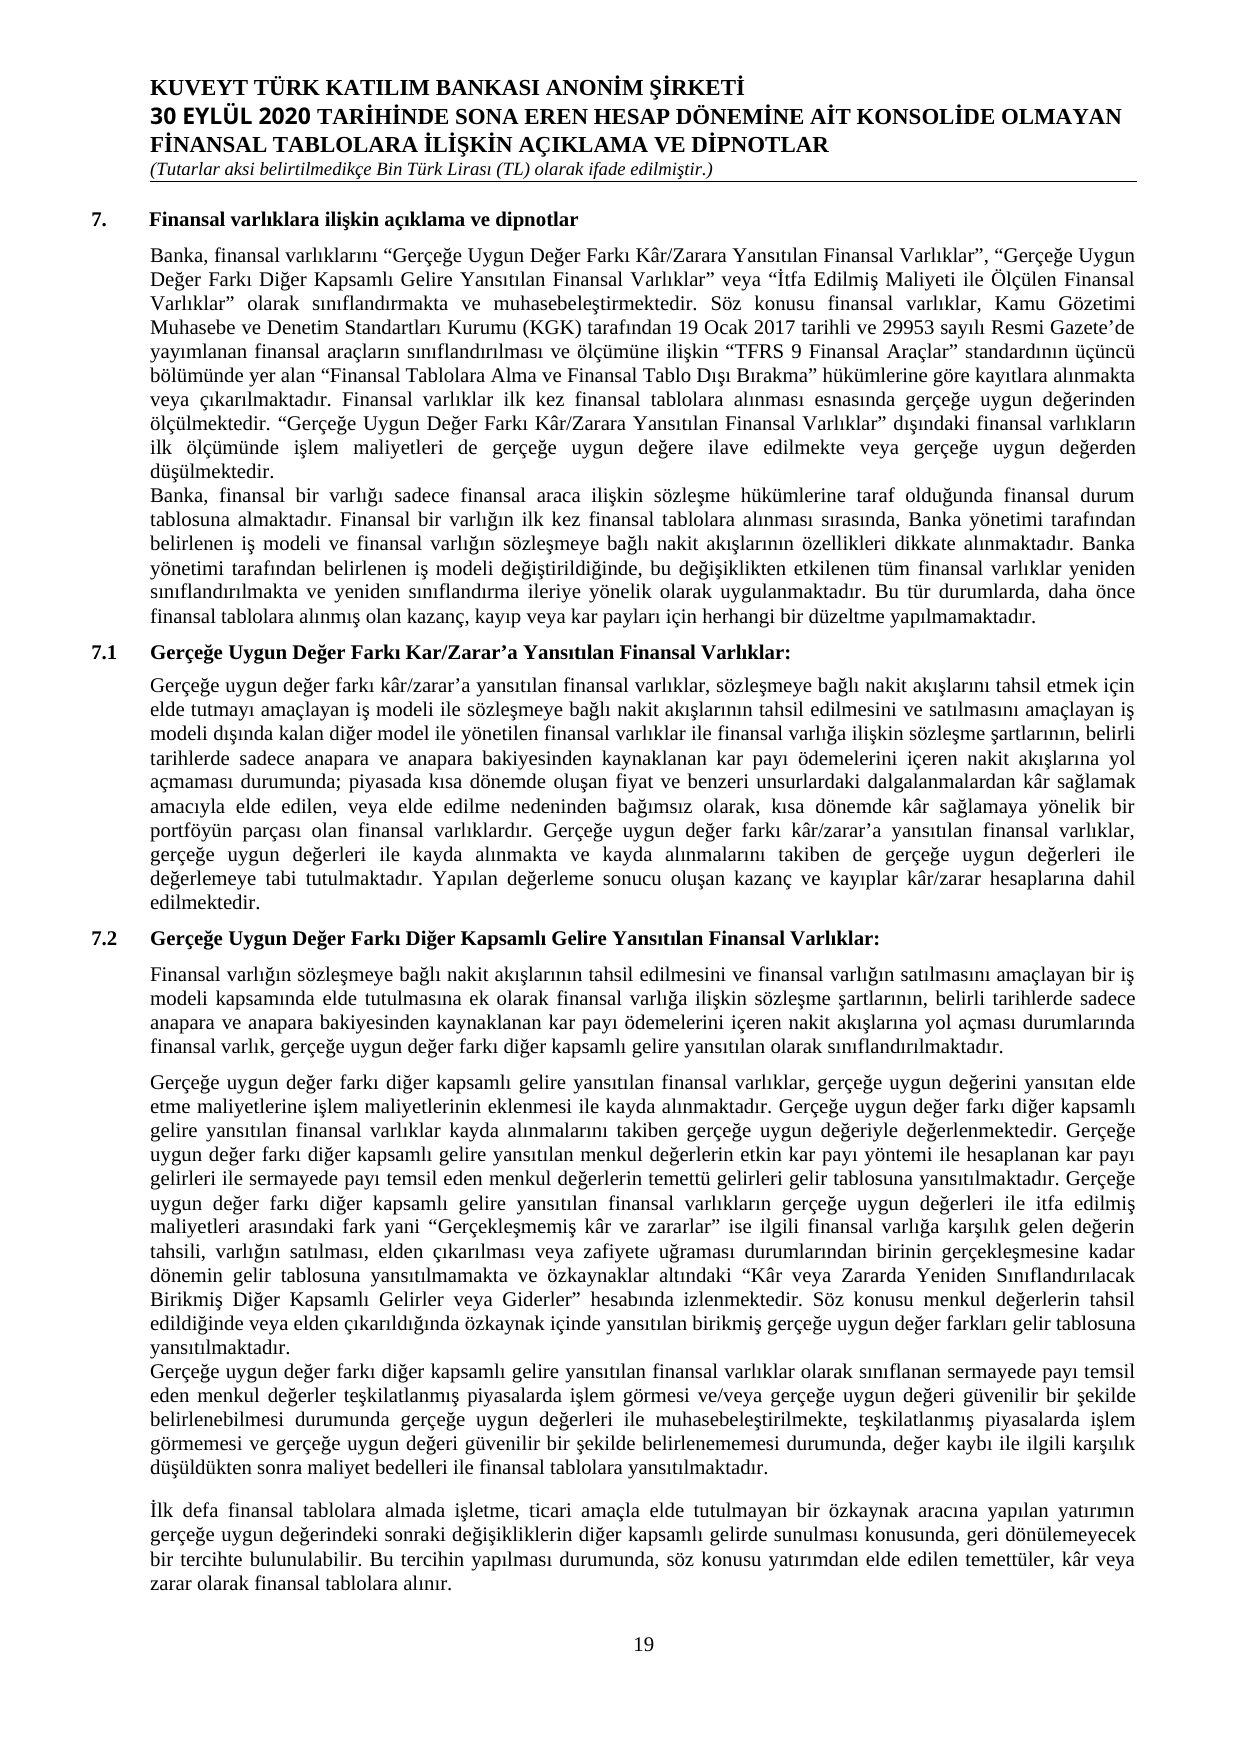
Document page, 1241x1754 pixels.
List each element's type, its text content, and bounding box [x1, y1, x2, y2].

text 7. Finansal varlıklara ilişkin açıklama ve dipnotlar [91, 207, 1137, 231]
text Gerçeğe uygun değer farkı kâr/zarar’a yansıtılan finansal varlıklar, sözleşmeye bağlı nakit akışlarını tahsil etmek için elde tutmayı amaçlayan iş modeli ile sözleşmeye bağlı nakit akışlarının tahsil edilmesini ve satılmasını amaçlayan iş modeli dışında kalan diğer model ile yönetilen finansal varlıklar ile finansal varlığa ilişkin sözleşme şartlarının, belirli tarihlerde sadece anapara ve anapara bakiyesinden kaynaklanan kar payı ödemelerini içeren nakit akışlarına yol açmaması durumunda; piyasada kısa dönemde oluşan fiyat ve benzeri unsurlardaki dalgalanmalardan kâr sağlamak amacıyla elde edilen, veya elde edilme nedeninden bağımsız olarak, kısa dönemde kâr sağlamaya yönelik bir portföyün parçası olan finansal varlıklardır. Gerçeğe uygun değer farkı kâr/zarar’a yansıtılan finansal varlıklar, gerçeğe uygun değerleri ile kayda alınmakta ve kayda alınmalarını takiben de gerçeğe uygun değerleri ile değerlemeye tabi tutulmaktadır. Yapılan değerleme sonucu oluşan kazanç ve kayıplar kâr/zarar hesaplarına dahil edilmektedir. [150, 673, 1137, 914]
text Finansal varlığın sözleşmeye bağlı nakit akışlarının tahsil edilmesini ve finansal varlığın satılmasını amaçlayan bir iş modeli kapsamında elde tutulmasına ek olarak finansal varlığa ilişkin sözleşme şartlarının, belirli tarihlerde sadece anapara ve anapara bakiyesinden kaynaklanan kar payı ödemelerini içeren nakit akışlarına yol açması durumlarında finansal varlık, gerçeğe uygun değer farkı diğer kapsamlı gelire yansıtılan olarak sınıflandırılmaktadır. [150, 962, 1137, 1058]
text 7.1 Gerçeğe Uygun Değer Farkı Kar/Zarar’a Yansıtılan Finansal Varlıklar: [91, 639, 1118, 664]
text Gerçeğe uygun değer farkı diğer kapsamlı gelire yansıtılan finansal varlıklar olarak sınıflanan sermayede payı temsil eden menkul değerler teşkilatlanmış piyasalarda işlem görmesi ve/veya gerçeğe uygun değeri güvenilir bir şekilde belirlenebilmesi durumunda gerçeğe uygun değerleri ile muhasebeleştirilmekte, teşkilatlanmış piyasalarda işlem görmemesi ve gerçeğe uygun değeri güvenilir bir şekilde belirlenememesi durumunda, değer kaybı ile ilgili karşılık düşüldükten sonra maliyet bedelleri ile finansal tablolara yansıtılmaktadır. [150, 1359, 1137, 1479]
text İlk defa finansal tablolara almada işletme, ticari amaçla elde tutulmayan bir özkaynak aracına yapılan yatırımın gerçeğe uygun değerindeki sonraki değişikliklerin diğer kapsamlı gelirde sunulması konusunda, geri dönülemeyecek bir tercihte bulunulabilir. Bu tercihin yapılması durumunda, söz konusu yatırımdan elde edilen temettüler, kâr veya zarar olarak finansal tablolara alınır. [150, 1498, 1137, 1594]
text Banka, finansal varlıklarını “Gerçeğe Uygun Değer Farkı Kâr/Zarara Yansıtılan Finansal Varlıklar”, “Gerçeğe Uygun Değer Farkı Diğer Kapsamlı Gelire Yansıtılan Finansal Varlıklar” veya “İtfa Edilmiş Maliyeti ile Ölçülen Finansal Varlıklar” olarak sınıflandırmakta ve muhasebeleştirmektedir. Söz konusu finansal varlıklar, Kamu Gözetimi Muhasebe ve Denetim Standartları Kurumu (KGK) tarafından 19 Ocak 2017 tarihli ve 29953 sayılı Resmi Gazete’de yayımlanan finansal araçların sınıflandırılması ve ölçümüne ilişkin “TFRS 9 Finansal Araçlar” standardının üçüncü bölümünde yer alan “Finansal Tablolara Alma ve Finansal Tablo Dışı Bırakma” hükümlerine göre kayıtlara alınmakta veya çıkarılmaktadır. Finansal varlıklar ilk kez finansal tablolara alınması esnasında gerçeğe uygun değerinden ölçülmektedir. “Gerçeğe Uygun Değer Farkı Kâr/Zarara Yansıtılan Finansal Varlıklar” dışındaki finansal varlıkların ilk ölçümünde işlem maliyetleri de gerçeğe uygun değere ilave edilmekte veya gerçeğe uygun değerden düşülmektedir. [150, 243, 1137, 483]
text Gerçeğe uygun değer farkı diğer kapsamlı gelire yansıtılan finansal varlıklar, gerçeğe uygun değerini yansıtan elde etme maliyetlerine işlem maliyetlerinin eklenmesi ile kayda alınmaktadır. Gerçeğe uygun değer farkı diğer kapsamlı gelire yansıtılan finansal varlıklar kayda alınmalarını takiben gerçeğe uygun değeriyle değerlenmektedir. Gerçeğe uygun değer farkı diğer kapsamlı gelire yansıtılan menkul değerlerin etkin kar payı yöntemi ile hesaplanan kar payı gelirleri ile sermayede payı temsil eden menkul değerlerin temettü gelirleri gelir tablosuna yansıtılmaktadır. Gerçeğe uygun değer farkı diğer kapsamlı gelire yansıtılan finansal varlıkların gerçeğe uygun değerleri ile itfa edilmiş maliyetleri arasındaki fark yani “Gerçekleşmemiş kâr ve zararlar” ise ilgili finansal varlığa karşılık gelen değerin tahsili, varlığın satılması, elden çıkarılması veya zafiyete uğraması durumlarından birinin gerçekleşmesine kadar dönemin gelir tablosuna yansıtılmamakta ve özkaynaklar altındaki “Kâr veya Zararda Yeniden Sınıflandırılacak Birikmiş Diğer Kapsamlı Gelirler veya Giderler” hesabında izlenmektedir. Söz konusu menkul değerlerin tahsil edildiğinde veya elden çıkarıldığında özkaynak içinde yansıtılan birikmiş gerçeğe uygun değer farkları gelir tablosuna yansıtılmaktadır. [150, 1070, 1137, 1359]
text 7.2 Gerçeğe Uygun Değer Farkı Diğer Kapsamlı Gelire Yansıtılan Finansal Varlıklar: [91, 926, 1118, 950]
text Banka, finansal bir varlığı sadece finansal araca ilişkin sözleşme hükümlerine taraf olduğunda finansal durum tablosuna almaktadır. Finansal bir varlığın ilk kez finansal tablolara alınması sırasında, Banka yönetimi tarafından belirlenen iş modeli ve finansal varlığın sözleşmeye bağlı nakit akışlarının özellikleri dikkate alınmaktadır. Banka yönetimi tarafından belirlenen iş modeli değiştirildiğinde, bu değişiklikten etkilenen tüm finansal varlıklar yeniden sınıflandırılmakta ve yeniden sınıflandırma ileriye yönelik olarak uygulanmaktadır. Bu tür durumlarda, daha önce finansal tablolara alınmış olan kazanç, kayıp veya kar payları için herhangi bir düzeltme yapılmamaktadır. [150, 483, 1137, 628]
